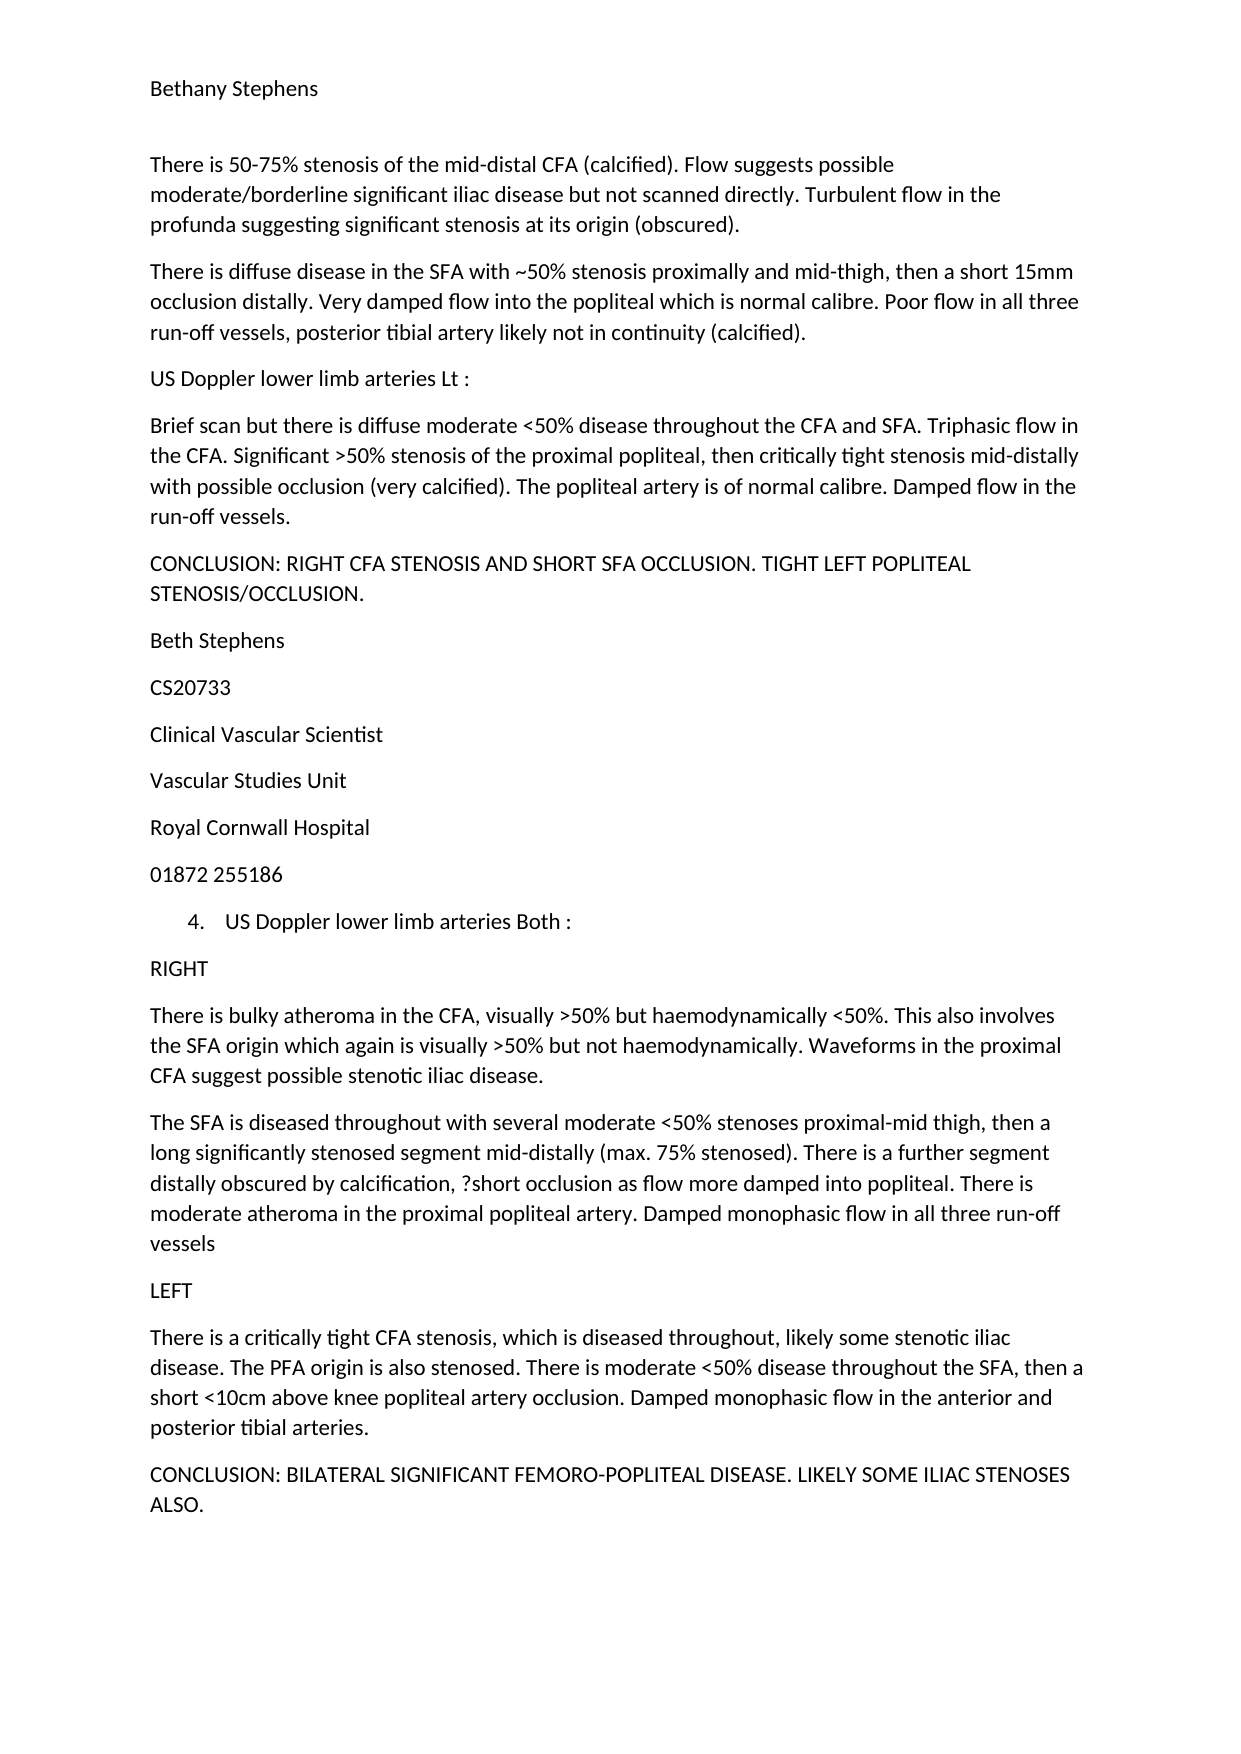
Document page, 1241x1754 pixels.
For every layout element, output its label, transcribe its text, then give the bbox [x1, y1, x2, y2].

text There is diffuse disease in the SFA with ~50% stenosis proximally and mid-thigh, then a short 15mm occlusion distally. Very damped flow into the popliteal which is normal calibre. Poor flow in all three run-off vessels, posterior tibial artery likely not in continuity (calcified). [150, 257, 1090, 346]
text There is bulky atheroma in the CFA, visually >50% but haemodynamically <50%. This also involves the SFA origin which again is visually >50% but not haemodynamically. Waveforms in the proximal CFA suggest possible stenotic iliac disease. [150, 1001, 1090, 1089]
text CONCLUSION: RIGHT CFA STENOSIS AND SHORT SFA OCCLUSION. TIGHT LEFT POPLITEAL STENOSIS/OCCLUSION. [150, 549, 1090, 607]
text Royal Cornwall Hospital [150, 813, 1090, 842]
text US Doppler lower limb arteries Lt : [150, 364, 1090, 393]
text Clinical Vascular Scientist [150, 720, 1090, 748]
text LEFT [150, 1276, 1090, 1304]
list US Doppler lower limb arteries Both : [187, 907, 1090, 935]
text RIGHT [150, 954, 1090, 982]
text CONCLUSION: BILATERAL SIGNIFICANT FEMORO-POPLITEAL DISEASE. LIKELY SOME ILIAC STENOSES ALSO. [150, 1460, 1090, 1519]
text The SFA is diseased throughout with several moderate <50% stenoses proximal-mid thigh, then a long significantly stenosed segment mid-distally (max. 75% stenosed). There is a further segment distally obscured by calcification, ?short occlusion as flow more damped into popliteal. There is moderate atheroma in the proximal popliteal artery. Damped monophasic flow in all three run-off vessels [150, 1108, 1090, 1257]
text CS20733 [150, 673, 1090, 701]
text There is 50-75% stenosis of the mid-distal CFA (calcified). Flow suggests possible moderate/borderline significant iliac disease but not scanned directly. Turbulent flow in the profunda suggesting significant stenosis at its origin (obscured). [150, 150, 1090, 238]
text Vascular Studies Unit [150, 767, 1090, 795]
text Beth Stephens [150, 626, 1090, 654]
text There is a critically tight CFA stenosis, which is diseased throughout, likely some stenotic iliac disease. The PFA origin is also stenosed. There is moderate <50% disease throughout the SFA, then a short <10cm above knee popliteal artery occlusion. Damped monophasic flow in the anterior and posterior tibial arteries. [150, 1323, 1090, 1442]
text 01872 255186 [150, 860, 1090, 888]
text Brief scan but there is diffuse moderate <50% disease throughout the CFA and SFA. Triphasic flow in the CFA. Significant >50% stenosis of the proximal popliteal, then critically tight stenosis mid-distally with possible occlusion (very calcified). The popliteal artery is of normal calibre. Damped flow in the run-off vessels. [150, 411, 1090, 530]
